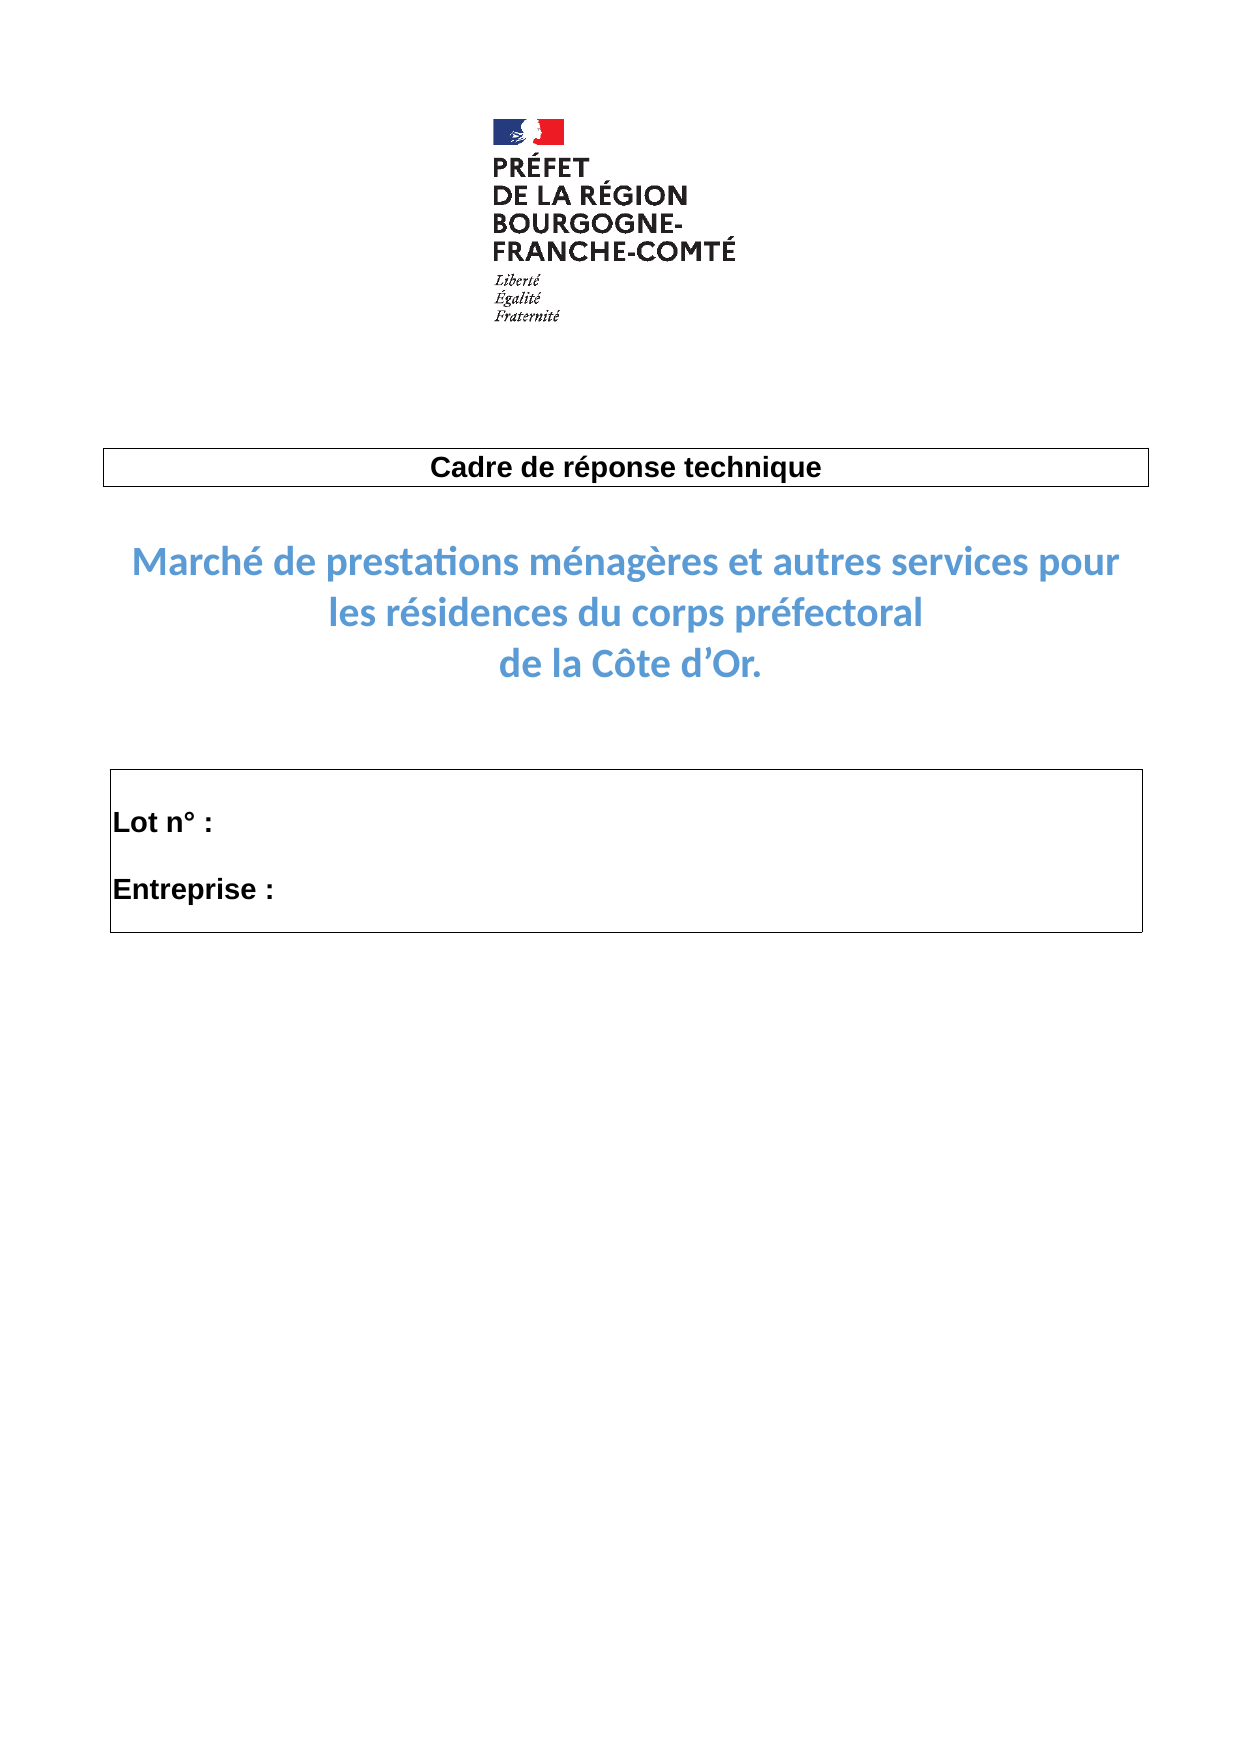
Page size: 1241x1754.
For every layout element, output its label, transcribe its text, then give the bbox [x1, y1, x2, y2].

text Marché de prestations ménagères et autres services pour les résidences du corps préfectoral [112, 535, 1140, 637]
text de la Côte d’Or. [112, 637, 1140, 688]
text Cadre de réponse technique [104, 449, 1148, 486]
picture [493, 118, 759, 328]
text Lot n° : [112, 805, 1140, 839]
text Entreprise : [112, 872, 1140, 906]
